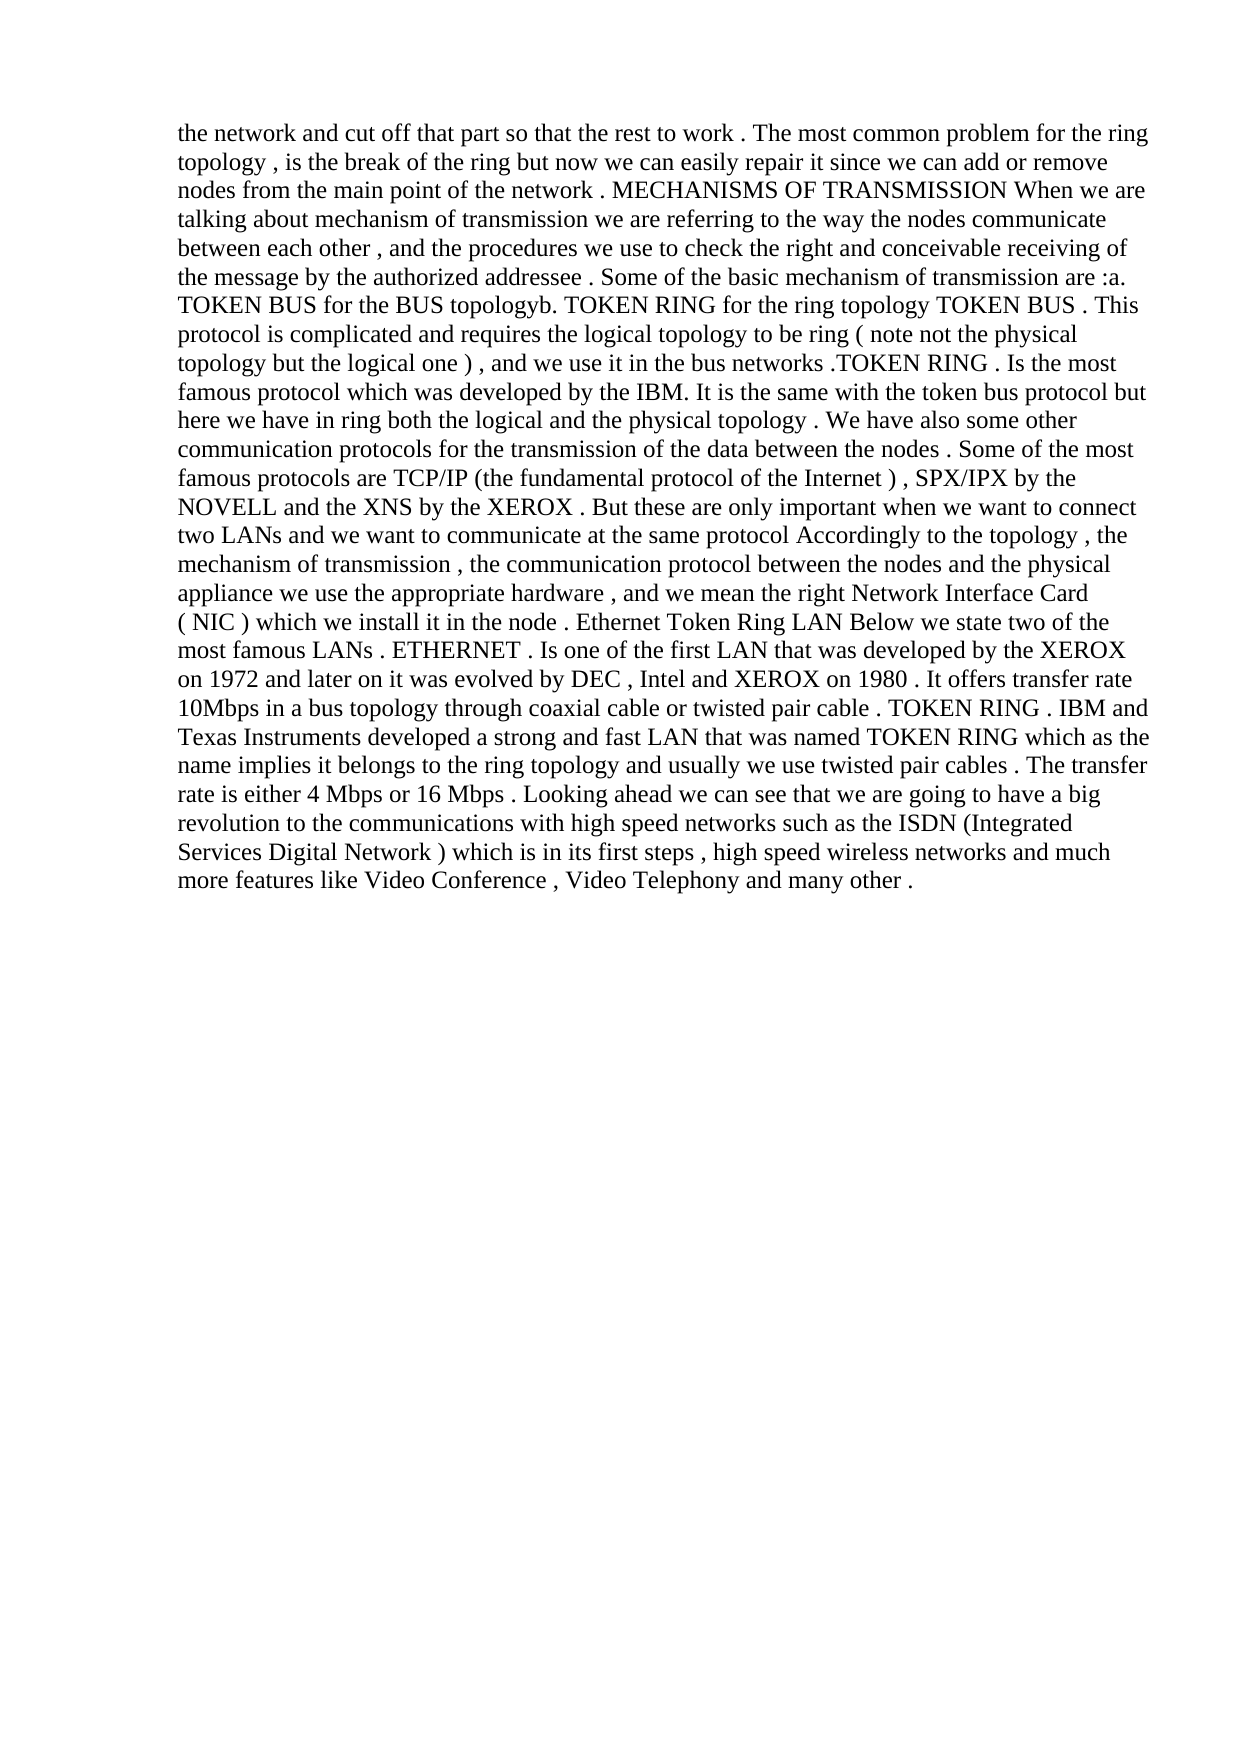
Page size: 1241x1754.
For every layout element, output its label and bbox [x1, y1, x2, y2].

text [177, 118, 1152, 894]
